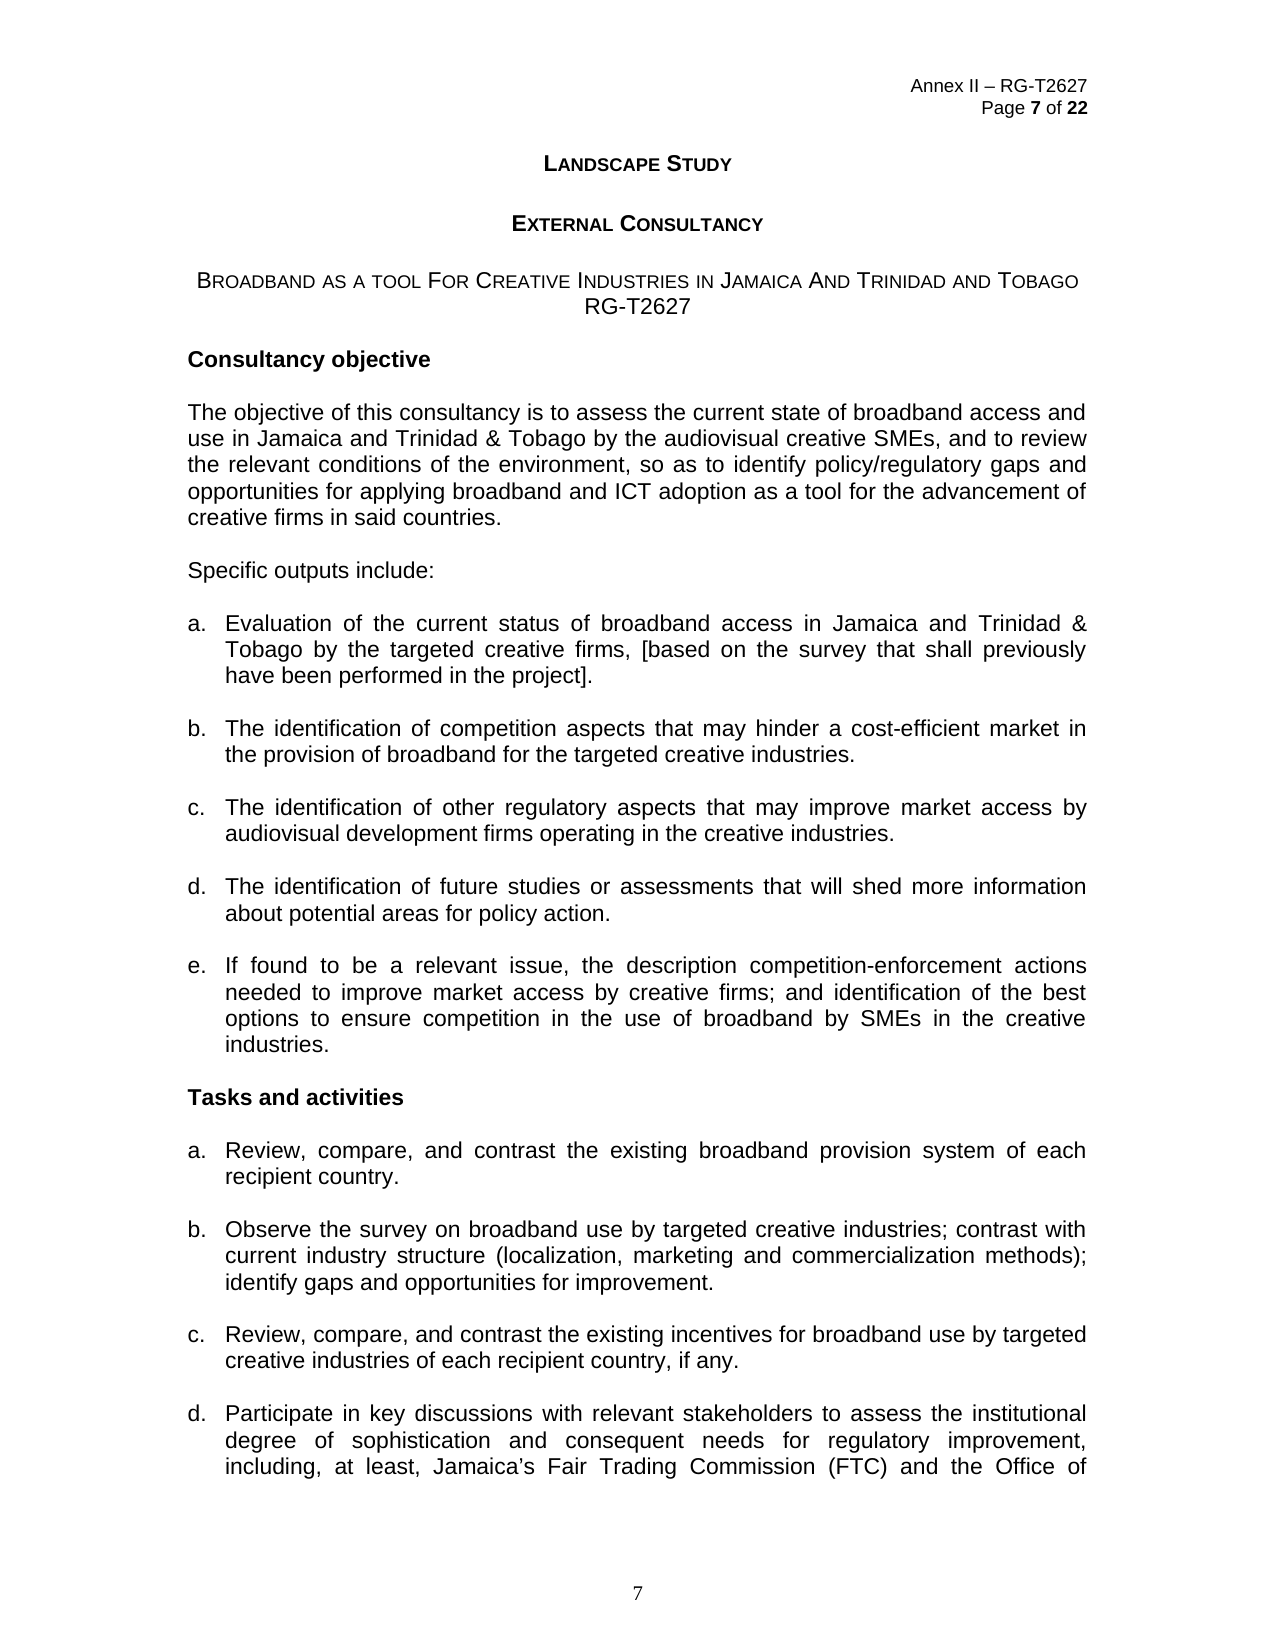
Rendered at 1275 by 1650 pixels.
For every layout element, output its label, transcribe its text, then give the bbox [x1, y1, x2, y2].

list Review, compare, and contrast the existing broadband provision system of each recipient country. [187, 1137, 1087, 1189]
list The identification of other regulatory aspects that may improve market access by audiovisual development firms operating in the creative industries. [187, 794, 1087, 847]
text Tasks and activities [187, 1084, 1087, 1110]
text Landscape Study [187, 150, 1087, 176]
list Review, compare, and contrast the existing incentives for broadband use by targeted creative industries of each recipient country, if any. [187, 1321, 1087, 1374]
text Broadband as a tool For Creative Industries in Jamaica And Trinidad and Tobago [187, 267, 1087, 293]
text Specific outputs include: [187, 557, 1087, 583]
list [187, 1400, 1087, 1479]
text Consultancy objective [187, 346, 1087, 372]
list The identification of future studies or assessments that will shed more information about potential areas for policy action. [187, 873, 1087, 926]
text The objective of this consultancy is to assess the current state of broadband access and use in Jamaica and Trinidad & Tobago by the audiovisual creative SMEs, and to review the relevant conditions of the environment, so as to identify policy/regulatory gaps and opportunities for applying broadband and ICT adoption as a tool for the advancement of creative firms in said countries. [187, 399, 1087, 531]
text RG-T2627 [187, 293, 1087, 320]
text External Consultancy [187, 210, 1087, 237]
list Observe the survey on broadband use by targeted creative industries; contrast with current industry structure (localization, marketing and commercialization methods); identify gaps and opportunities for improvement. [187, 1216, 1087, 1295]
list The identification of competition aspects that may hinder a cost-efficient market in the provision of broadband for the targeted creative industries. [187, 715, 1087, 768]
list Evaluation of the current status of broadband access in Jamaica and Trinidad & Tobago by the targeted creative firms, [based on the survey that shall previously have been performed in the project]. [187, 609, 1087, 689]
list If found to be a relevant issue, the description competition-enforcement actions needed to improve market access by creative firms; and identification of the best options to ensure competition in the use of broadband by SMEs in the creative industries. [187, 952, 1087, 1058]
